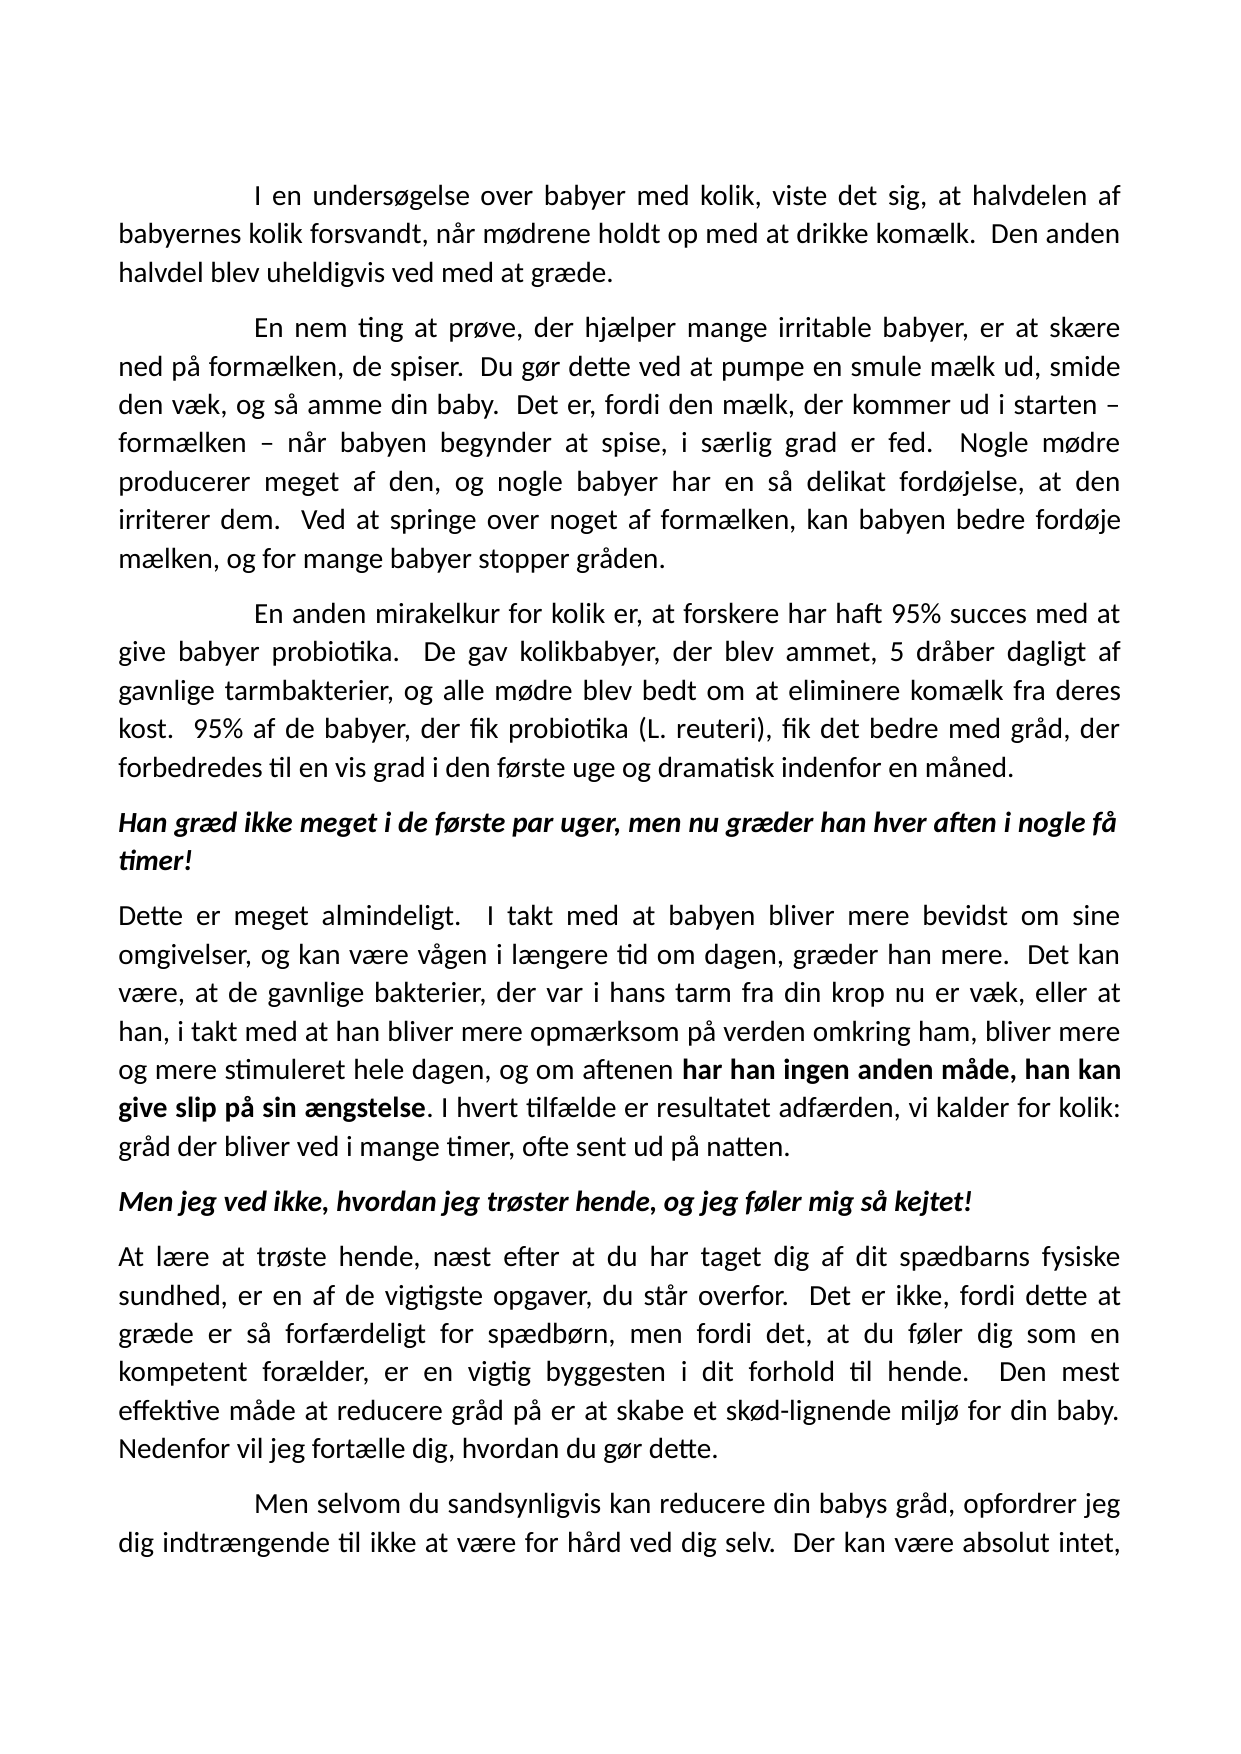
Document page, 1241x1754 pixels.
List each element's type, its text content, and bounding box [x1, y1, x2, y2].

text At lære at trøste hende, næst efter at du har taget dig af dit spædbarns fysiske sundhed, er en af de vigtigste opgaver, du står overfor. Det er ikke, fordi dette at græde er så forfærdeligt for spædbørn, men fordi det, at du føler dig som en kompetent forælder, er en vigtig byggesten i dit forhold til hende. Den mest effektive måde at reducere gråd på er at skabe et skød-lignende miljø for din baby. Nedenfor vil jeg fortælle dig, hvordan du gør dette. [118, 1238, 1122, 1466]
text Men jeg ved ikke, hvordan jeg trøster hende, og jeg føler mig så kejtet! [118, 1183, 1122, 1219]
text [118, 1485, 1122, 1559]
text I en undersøgelse over babyer med kolik, viste det sig, at halvdelen af babyernes kolik forsvandt, når mødrene holdt op med at drikke komælk. Den anden halvdel blev uheldigvis ved med at græde. [118, 177, 1122, 290]
text En nem ting at prøve, der hjælper mange irritable babyer, er at skære ned på formælken, de spiser. Du gør dette ved at pumpe en smule mælk ud, smide den væk, og så amme din baby. Det er, fordi den mælk, der kommer ud i starten – formælken – når babyen begynder at spise, i særlig grad er fed. Nogle mødre producerer meget af den, og nogle babyer har en så delikat fordøjelse, at den irriterer dem. Ved at springe over noget af formælken, kan babyen bedre fordøje mælken, og for mange babyer stopper gråden. [118, 309, 1122, 575]
text En anden mirakelkur for kolik er, at forskere har haft 95% succes med at give babyer probiotika. De gav kolikbabyer, der blev ammet, 5 dråber dagligt af gavnlige tarmbakterier, og alle mødre blev bedt om at eliminere komælk fra deres kost. 95% af de babyer, der fik probiotika (L. reuteri), fik det bedre med gråd, der forbedredes til en vis grad i den første uge og dramatisk indenfor en måned. [118, 595, 1122, 784]
text Han græd ikke meget i de første par uger, men nu græder han hver aften i nogle få timer! [118, 804, 1122, 878]
text Dette er meget almindeligt. I takt med at babyen bliver mere bevidst om sine omgivelser, og kan være vågen i længere tid om dagen, græder han mere. Det kan være, at de gavnlige bakterier, der var i hans tarm fra din krop nu er væk, eller at han, i takt med at han bliver mere opmærksom på verden omkring ham, bliver mere og mere stimuleret hele dagen, og om aftenen har han ingen anden måde, han kan give slip på sin ængstelse. I hvert tilfælde er resultatet adfærden, vi kalder for kolik: gråd der bliver ved i mange timer, ofte sent ud på natten. [118, 897, 1122, 1163]
